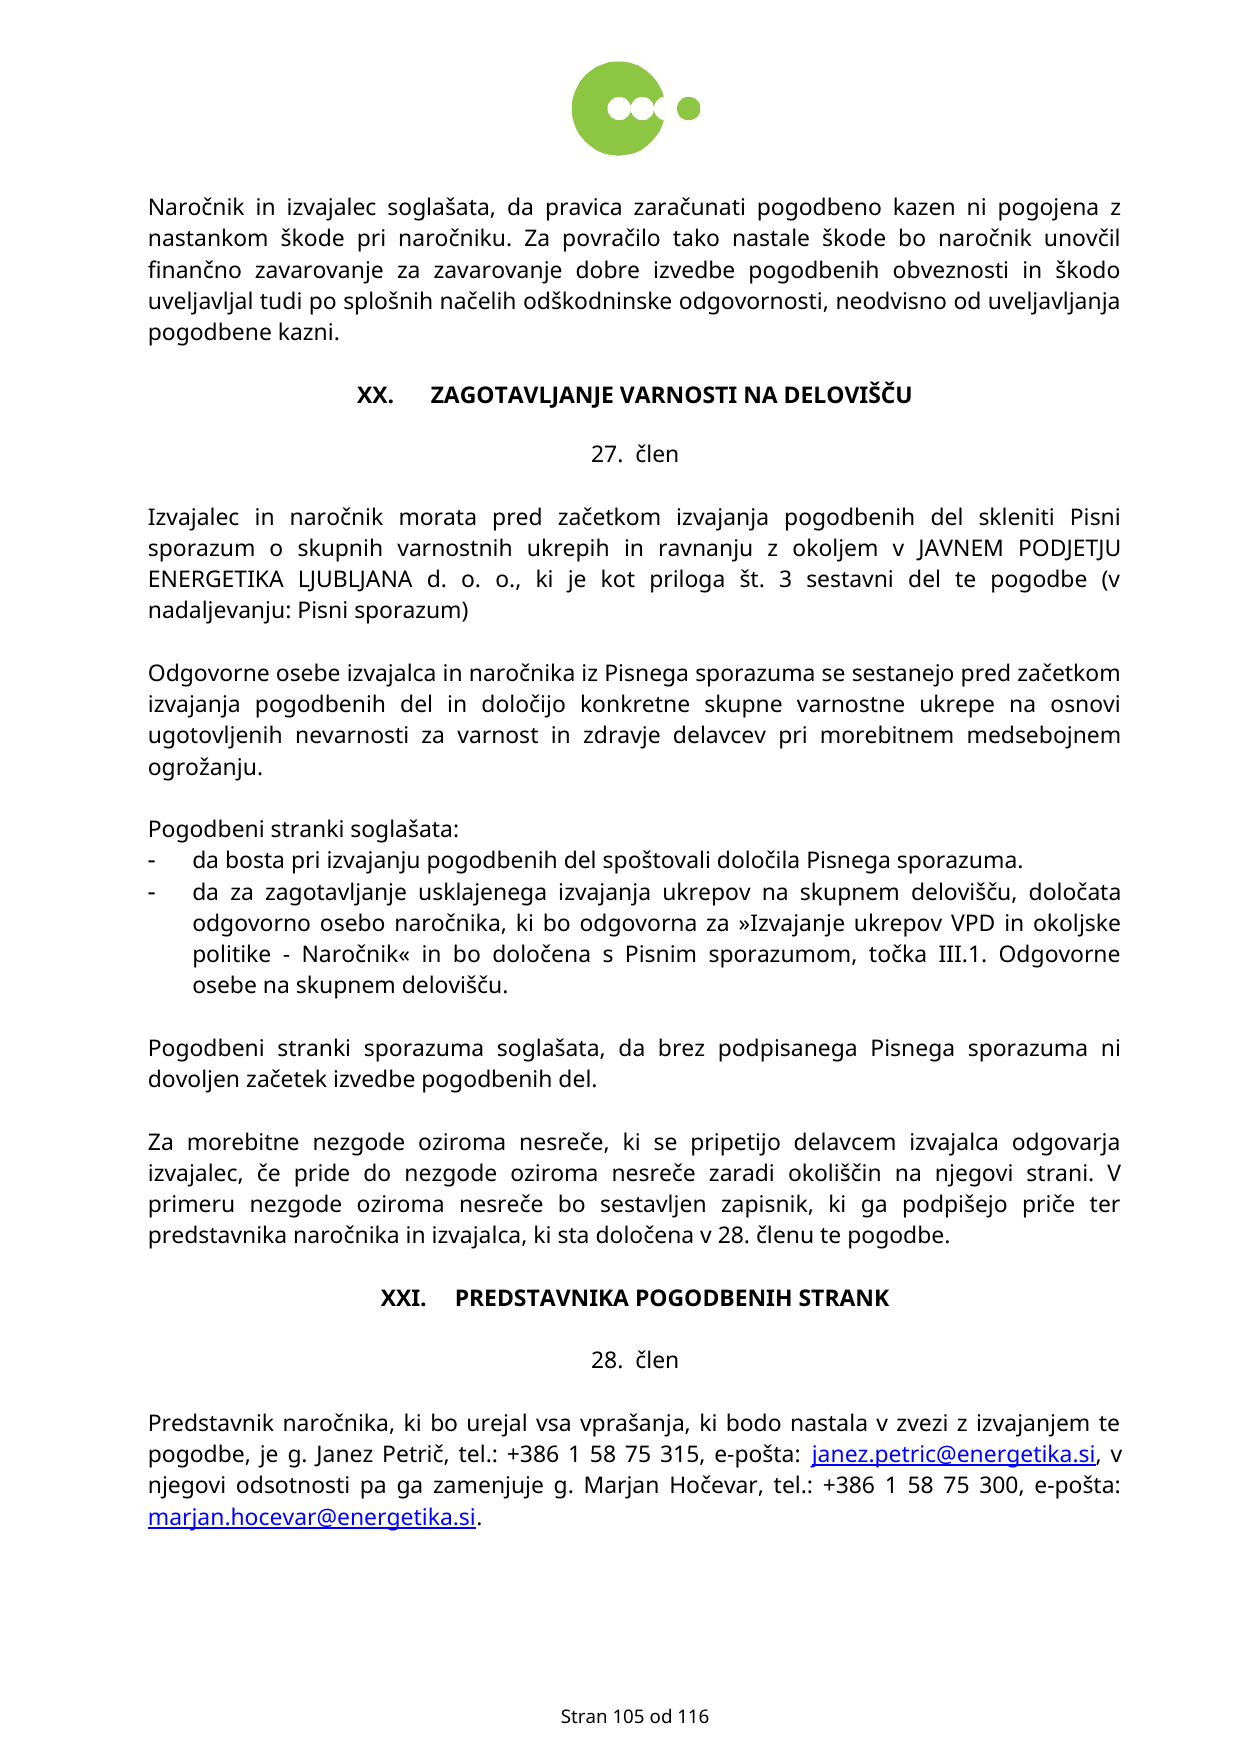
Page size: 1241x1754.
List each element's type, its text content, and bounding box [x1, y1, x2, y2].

list PREDSTAVNIKA POGODBENIH STRANK [148, 1282, 1122, 1313]
text Pogodbeni stranki soglašata: [148, 813, 1122, 844]
text Izvajalec in naročnik morata pred začetkom izvajanja pogodbenih del skleniti Pisni sporazum o skupnih varnostnih ukrepih in ravnanju z okoljem v JAVNEM PODJETJU ENERGETIKA LJUBLJANA d. o. o., ki je kot priloga št. 3 sestavni del te pogodbe (v nadaljevanju: Pisni sporazum) [148, 500, 1122, 625]
list da bosta pri izvajanju pogodbenih del spoštovali določila Pisnega sporazuma. [148, 844, 1122, 875]
list ZAGOTAVLJANJE VARNOSTI NA DELOVIŠČU [148, 379, 1122, 410]
list člen [148, 438, 1122, 469]
text Pogodbeni stranki sporazuma soglašata, da brez podpisanega Pisnega sporazuma ni dovoljen začetek izvedbe pogodbenih del. [148, 1032, 1122, 1094]
text Predstavnik naročnika, ki bo urejal vsa vprašanja, ki bodo nastala v zvezi z izvajanjem te pogodbe, je g. Janez Petrič, tel.: +386 1 58 75 315, e-pošta: janez.petric@energetika.si, v njegovi odsotnosti pa ga zamenjuje g. Marjan Hočevar, tel.: +386 1 58 75 300, e-pošta: marjan.hocevar@energetika.si. [148, 1407, 1122, 1532]
text Za morebitne nezgode oziroma nesreče, ki se pripetijo delavcem izvajalca odgovarja izvajalec, če pride do nezgode oziroma nesreče zaradi okoliščin na njegovi strani. V primeru nezgode oziroma nesreče bo sestavljen zapisnik, ki ga podpišejo priče ter predstavnika naročnika in izvajalca, ki sta določena v 28. členu te pogodbe. [148, 1125, 1122, 1250]
text Odgovorne osebe izvajalca in naročnika iz Pisnega sporazuma se sestanejo pred začetkom izvajanja pogodbenih del in določijo konkretne skupne varnostne ukrepe na osnovi ugotovljenih nevarnosti za varnost in zdravje delavcev pri morebitnem medsebojnem ogrožanju. [148, 657, 1122, 782]
list da za zagotavljanje usklajenega izvajanja ukrepov na skupnem delovišču, določata odgovorno osebo naročnika, ki bo odgovorna za »Izvajanje ukrepov VPD in okoljske politike - Naročnik« in bo določena s Pisnim sporazumom, točka III.1. Odgovorne osebe na skupnem delovišču. [148, 875, 1122, 1000]
text Naročnik in izvajalec soglašata, da pravica zaračunati pogodbeno kazen ni pogojena z nastankom škode pri naročniku. Za povračilo tako nastale škode bo naročnik unovčil finančno zavarovanje za zavarovanje dobre izvedbe pogodbenih obveznosti in škodo uveljavljal tudi po splošnih načelih odškodninske odgovornosti, neodvisno od uveljavljanja pogodbene kazni. [148, 191, 1122, 347]
list člen [148, 1344, 1122, 1375]
